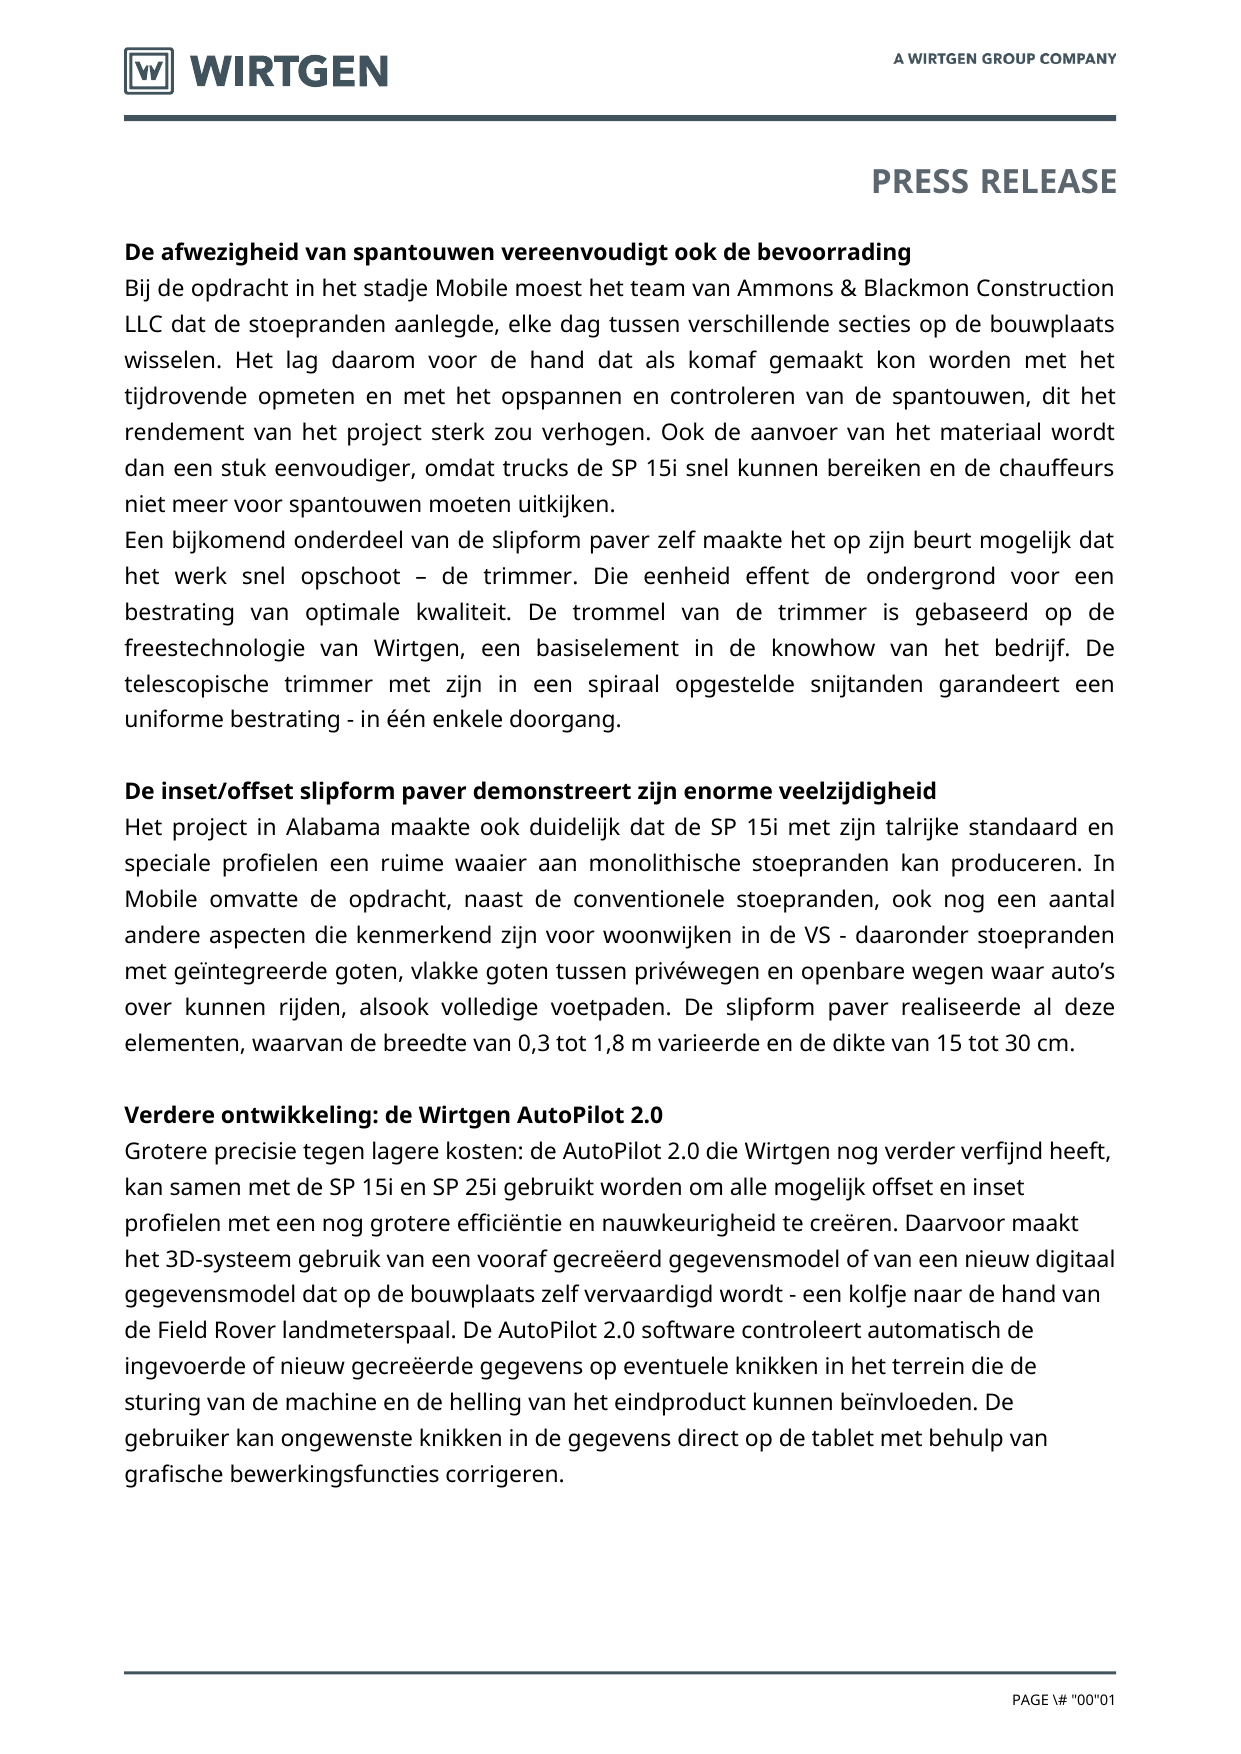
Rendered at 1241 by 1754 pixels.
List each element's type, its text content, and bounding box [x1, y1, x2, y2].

text Een bijkomend onderdeel van de slipform paver zelf maakte het op zijn beurt mogelijk dat het werk snel opschoot – de trimmer. Die eenheid effent de ondergrond voor een bestrating van optimale kwaliteit. De trommel van de trimmer is gebaseerd op de freestechnologie van Wirtgen, een basiselement in de knowhow van het bedrijf. De telescopische trimmer met zijn in een spiraal opgestelde snijtanden garandeert een uniforme bestrating - in één enkele doorgang. [124, 524, 1116, 735]
text De inset/offset slipform paver demonstreert zijn enorme veelzijdigheid [124, 775, 1116, 807]
picture [893, 53, 1117, 64]
text De afwezigheid van spantouwen vereenvoudigt ook de bevoorrading [124, 236, 1116, 267]
text Verdere ontwikkeling: de Wirtgen AutoPilot 2.0 [124, 1099, 1116, 1130]
text Grotere precisie tegen lagere kosten: de AutoPilot 2.0 die Wirtgen nog verder verfijnd heeft, kan samen met de SP 15i en SP 25i gebruikt worden om alle mogelijk offset en inset profielen met een nog grotere efficiëntie en nauwkeurigheid te creëren. Daarvoor maakt het 3D-systeem gebruik van een vooraf gecreëerd gegevensmodel of van een nieuw digitaal gegevensmodel dat op de bouwplaats zelf vervaardigd wordt - een kolfje naar de hand van de Field Rover landmeterspaal. De AutoPilot 2.0 software controleert automatisch de ingevoerde of nieuw gecreëerde gegevens op eventuele knikken in het terrein die de sturing van de machine en de helling van het eindproduct kunnen beïnvloeden. De gebruiker kan ongewenste knikken in de gegevens direct op de tablet met behulp van grafische bewerkingsfuncties corrigeren. [124, 1135, 1116, 1489]
text Bij de opdracht in het stadje Mobile moest het team van Ammons & Blackmon Construction LLC dat de stoepranden aanlegde, elke dag tussen verschillende secties op de bouwplaats wisselen. Het lag daarom voor de hand dat als komaf gemaakt kon worden met het tijdrovende opmeten en met het opspannen en controleren van de spantouwen, dit het rendement van het project sterk zou verhogen. Ook de aanvoer van het materiaal wordt dan een stuk eenvoudiger, omdat trucks de SP 15i snel kunnen bereiken en de chauffeurs niet meer voor spantouwen moeten uitkijken. [124, 272, 1116, 519]
text Het project in Alabama maakte ook duidelijk dat de SP 15i met zijn talrijke standaard en speciale profielen een ruime waaier aan monolithische stoepranden kan produceren. In Mobile omvatte de opdracht, naast de conventionele stoepranden, ook nog een aantal andere aspecten die kenmerkend zijn voor woonwijken in de VS - daaronder stoepranden met geïntegreerde goten, vlakke goten tussen privéwegen en openbare wegen waar auto’s over kunnen rijden, alsook volledige voetpaden. De slipform paver realiseerde al deze elementen, waarvan de breedte van 0,3 tot 1,8 m varieerde en de dikte van 15 tot 30 cm. [124, 811, 1116, 1058]
